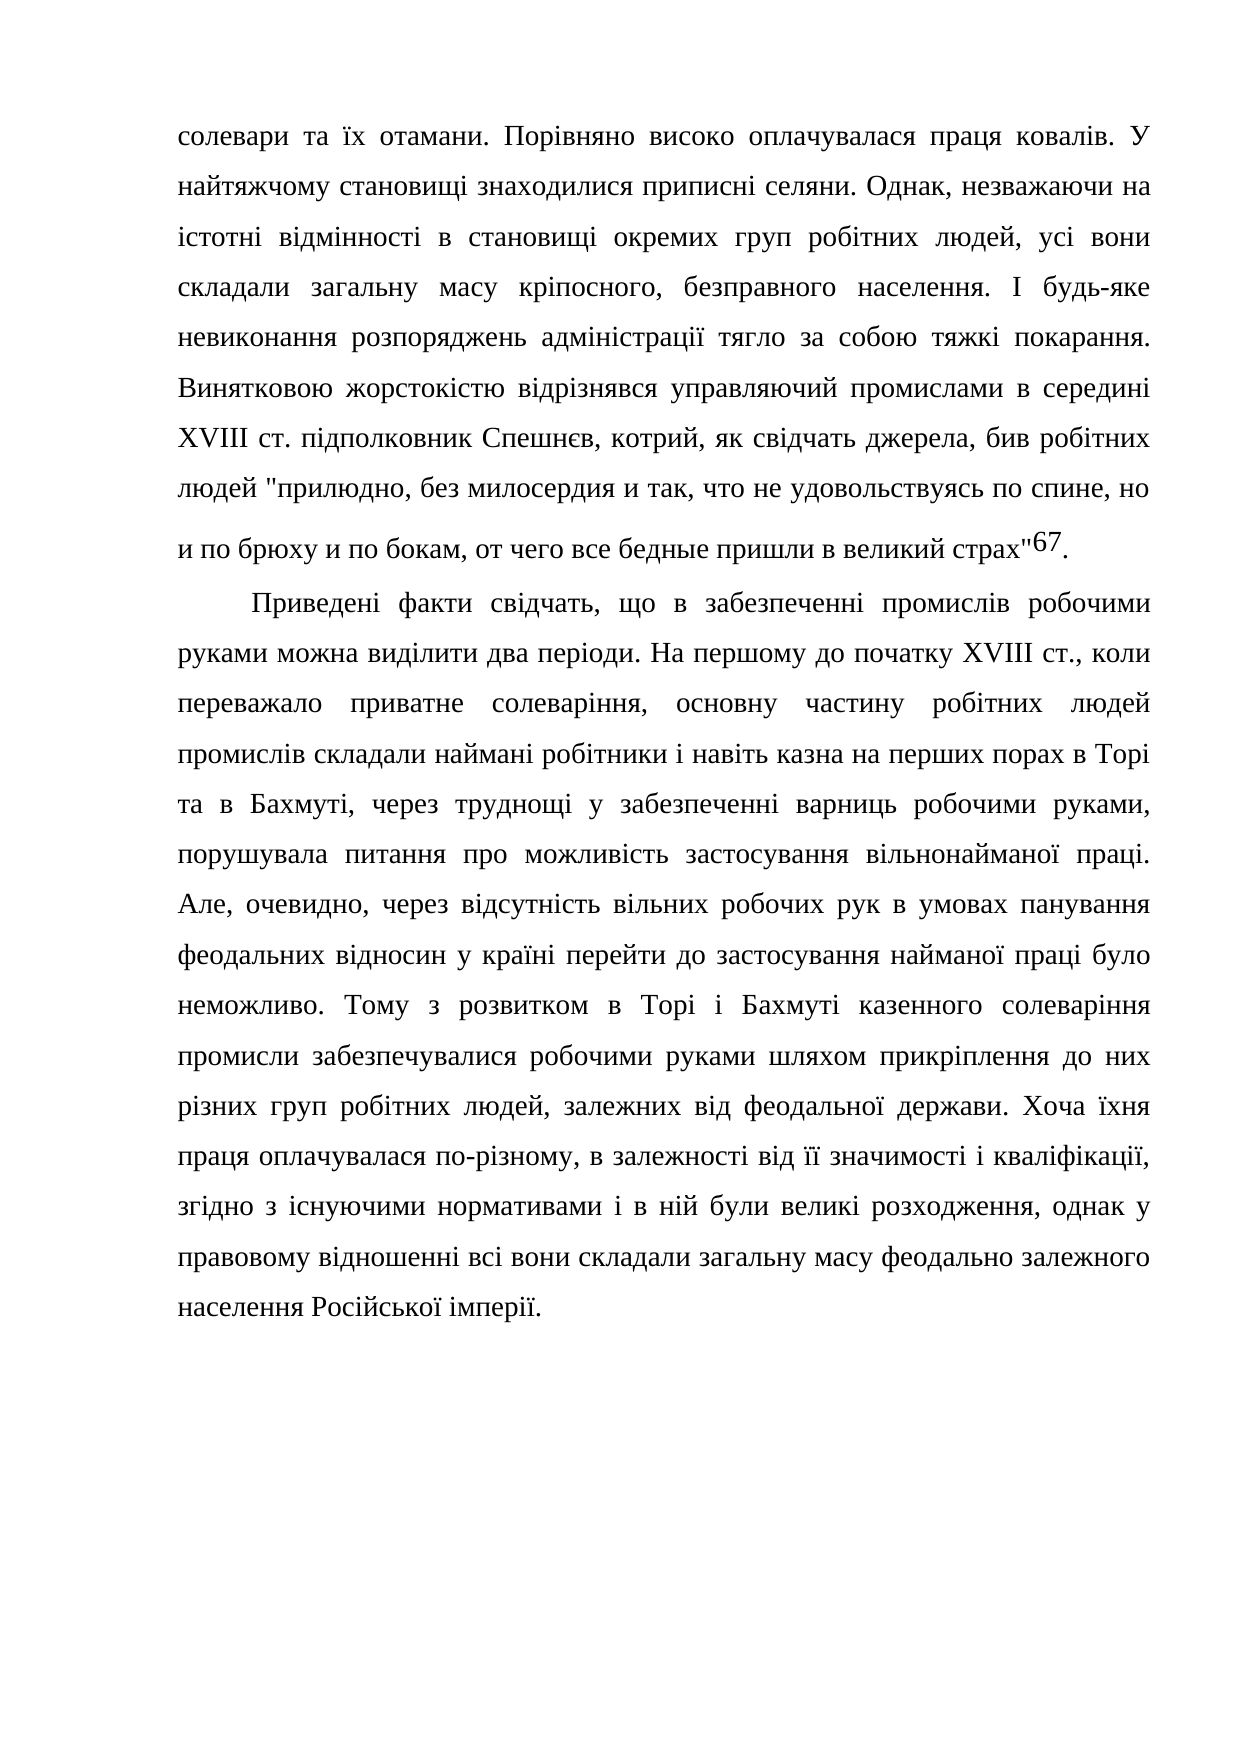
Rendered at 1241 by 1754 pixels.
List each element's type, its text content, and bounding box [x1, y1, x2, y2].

text Приведені факти свідчать, що в забезпеченні промислів робочими руками можна виділити два періоди. На першому до початку ХVIII ст., коли переважало приватне солеваріння, основну частину робітних людей промислів складали наймані робітники і навіть казна на перших порах в Торі та в Бахмуті, через труднощі у забезпеченні варниць робочими руками, порушувала питання про можливість застосування вільнонайманої праці. Але, очевидно, через відсутність вільних робочих рук в умовах панування феодальних відносин у країні перейти до застосування найманої праці було неможливо. Тому з розвитком в Торі і Бахмуті казенного солеваріння промисли забезпечувалися робочими руками шляхом прикріплення до них різних груп робітних людей, залежних від феодальної держави. Хоча їхня праця оплачувалася по-різному, в залежності від її значимості і кваліфікації, згідно з існуючими нормативами і в ній були великі розходження, однак у правовому відношенні всі вони складали загальну масу феодально залежного населення Російської імперії. [177, 585, 1152, 1323]
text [177, 118, 1152, 564]
